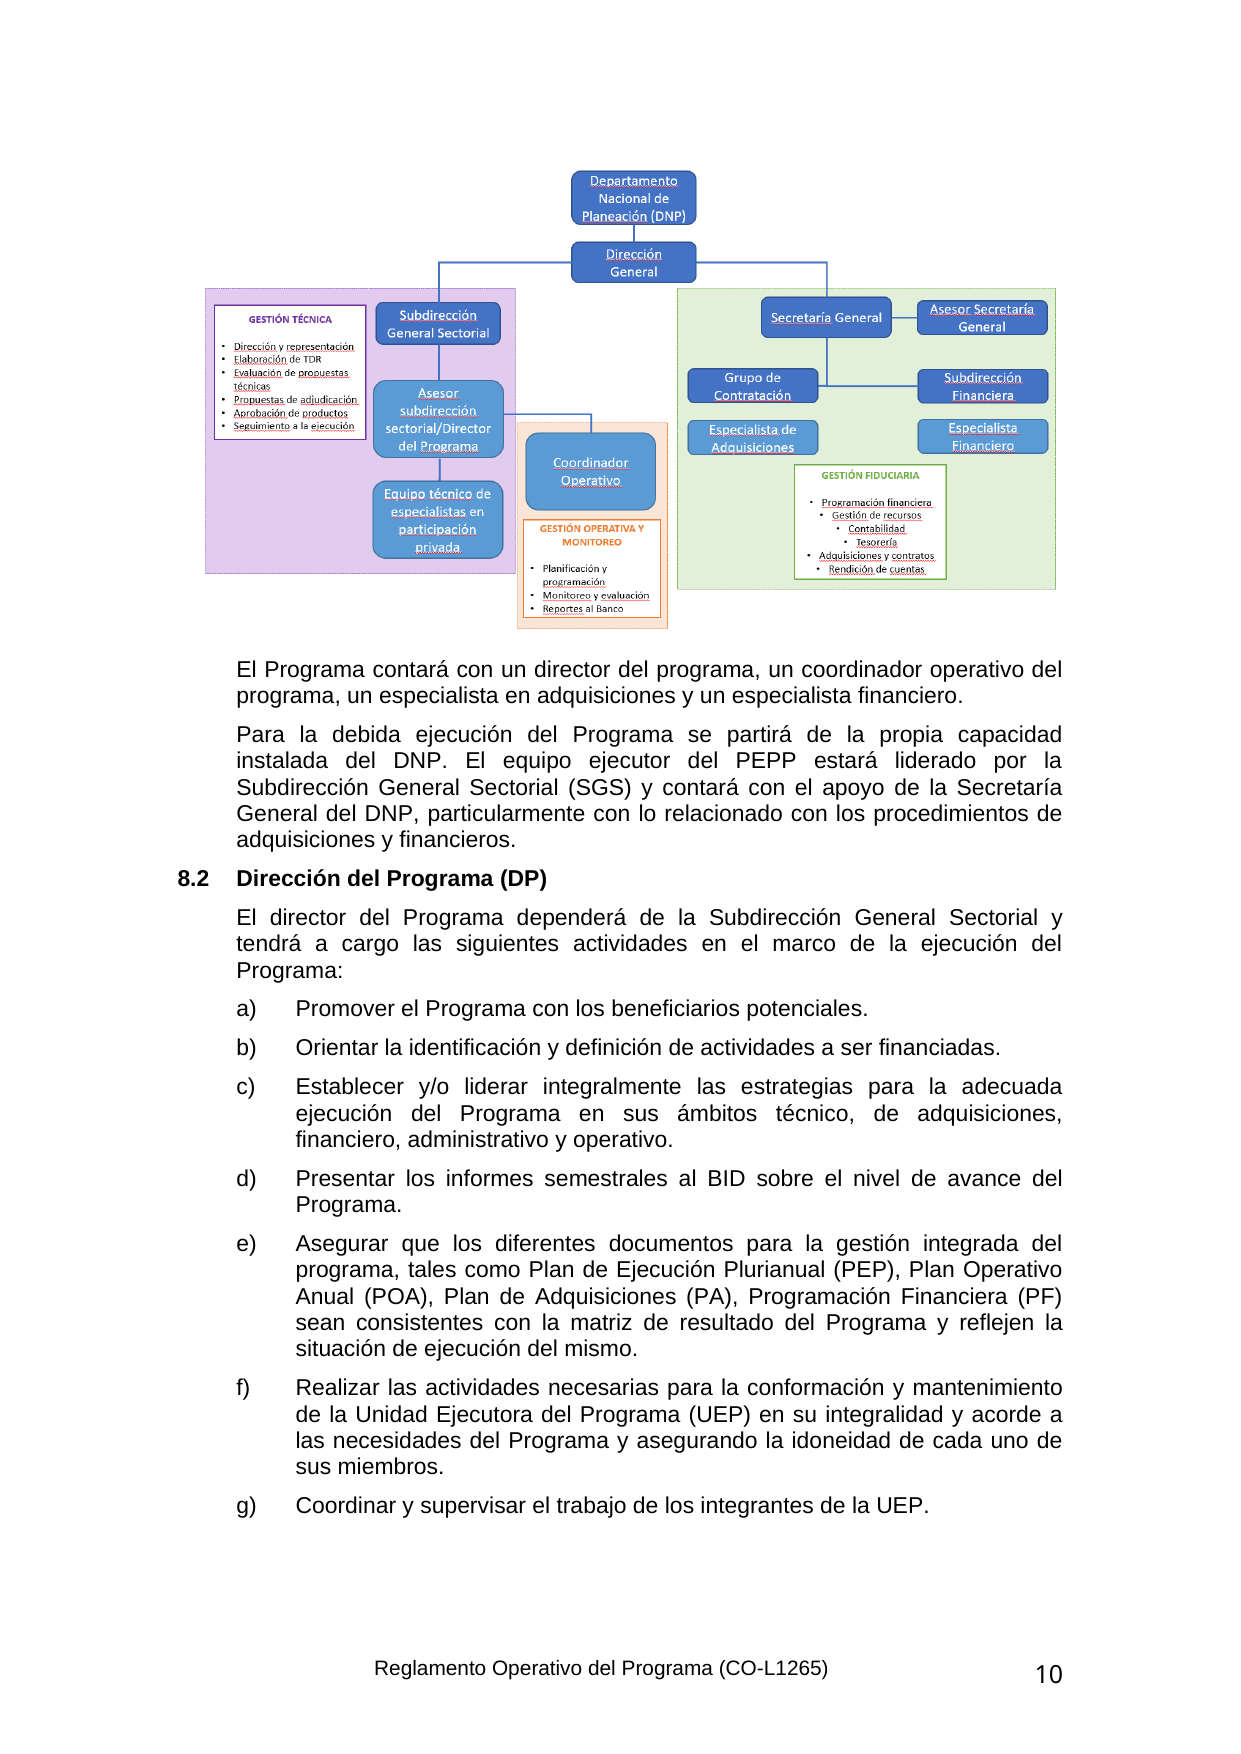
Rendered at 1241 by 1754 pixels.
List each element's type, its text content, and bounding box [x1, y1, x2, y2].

picture [177, 147, 1063, 643]
text Para la debida ejecución del Programa se partirá de la propia capacidad instalada del DNP. El equipo ejecutor del PEPP estará liderado por la Subdirección General Sectorial (SGS) y contará con el apoyo de la Secretaría General del DNP, particularmente con lo relacionado con los procedimientos de adquisiciones y financieros. [177, 721, 1063, 852]
list Establecer y/o liderar integralmente las estrategias para la adecuada ejecución del Programa en sus ámbitos técnico, de adquisiciones, financiero, administrativo y operativo. [236, 1073, 1063, 1152]
text El Programa contará con un director del programa, un coordinador operativo del programa, un especialista en adquisiciones y un especialista financiero. [177, 656, 1063, 708]
list Coordinar y supervisar el trabajo de los integrantes de la UEP. [236, 1492, 1063, 1518]
subtitle Dirección del Programa (DP) [177, 865, 1028, 891]
list Asegurar que los diferentes documentos para la gestión integrada del programa, tales como Plan de Ejecución Plurianual (PEP), Plan Operativo Anual (POA), Plan de Adquisiciones (PA), Programación Financiera (PF) sean consistentes con la matriz de resultado del Programa y reflejen la situación de ejecución del mismo. [236, 1230, 1063, 1362]
text El director del Programa dependerá de la Subdirección General Sectorial y tendrá a cargo las siguientes actividades en el marco de la ejecución del Programa: [236, 904, 1063, 983]
list Orientar la identificación y definición de actividades a ser financiadas. [236, 1034, 1063, 1061]
list Realizar las actividades necesarias para la conformación y mantenimiento de la Unidad Ejecutora del Programa (UEP) en su integralidad y acorde a las necesidades del Programa y asegurando la idoneidad de cada uno de sus miembros. [236, 1374, 1063, 1479]
list Promover el Programa con los beneficiarios potenciales. [236, 995, 1063, 1022]
list Presentar los informes semestrales al BID sobre el nivel de avance del Programa. [236, 1165, 1063, 1217]
